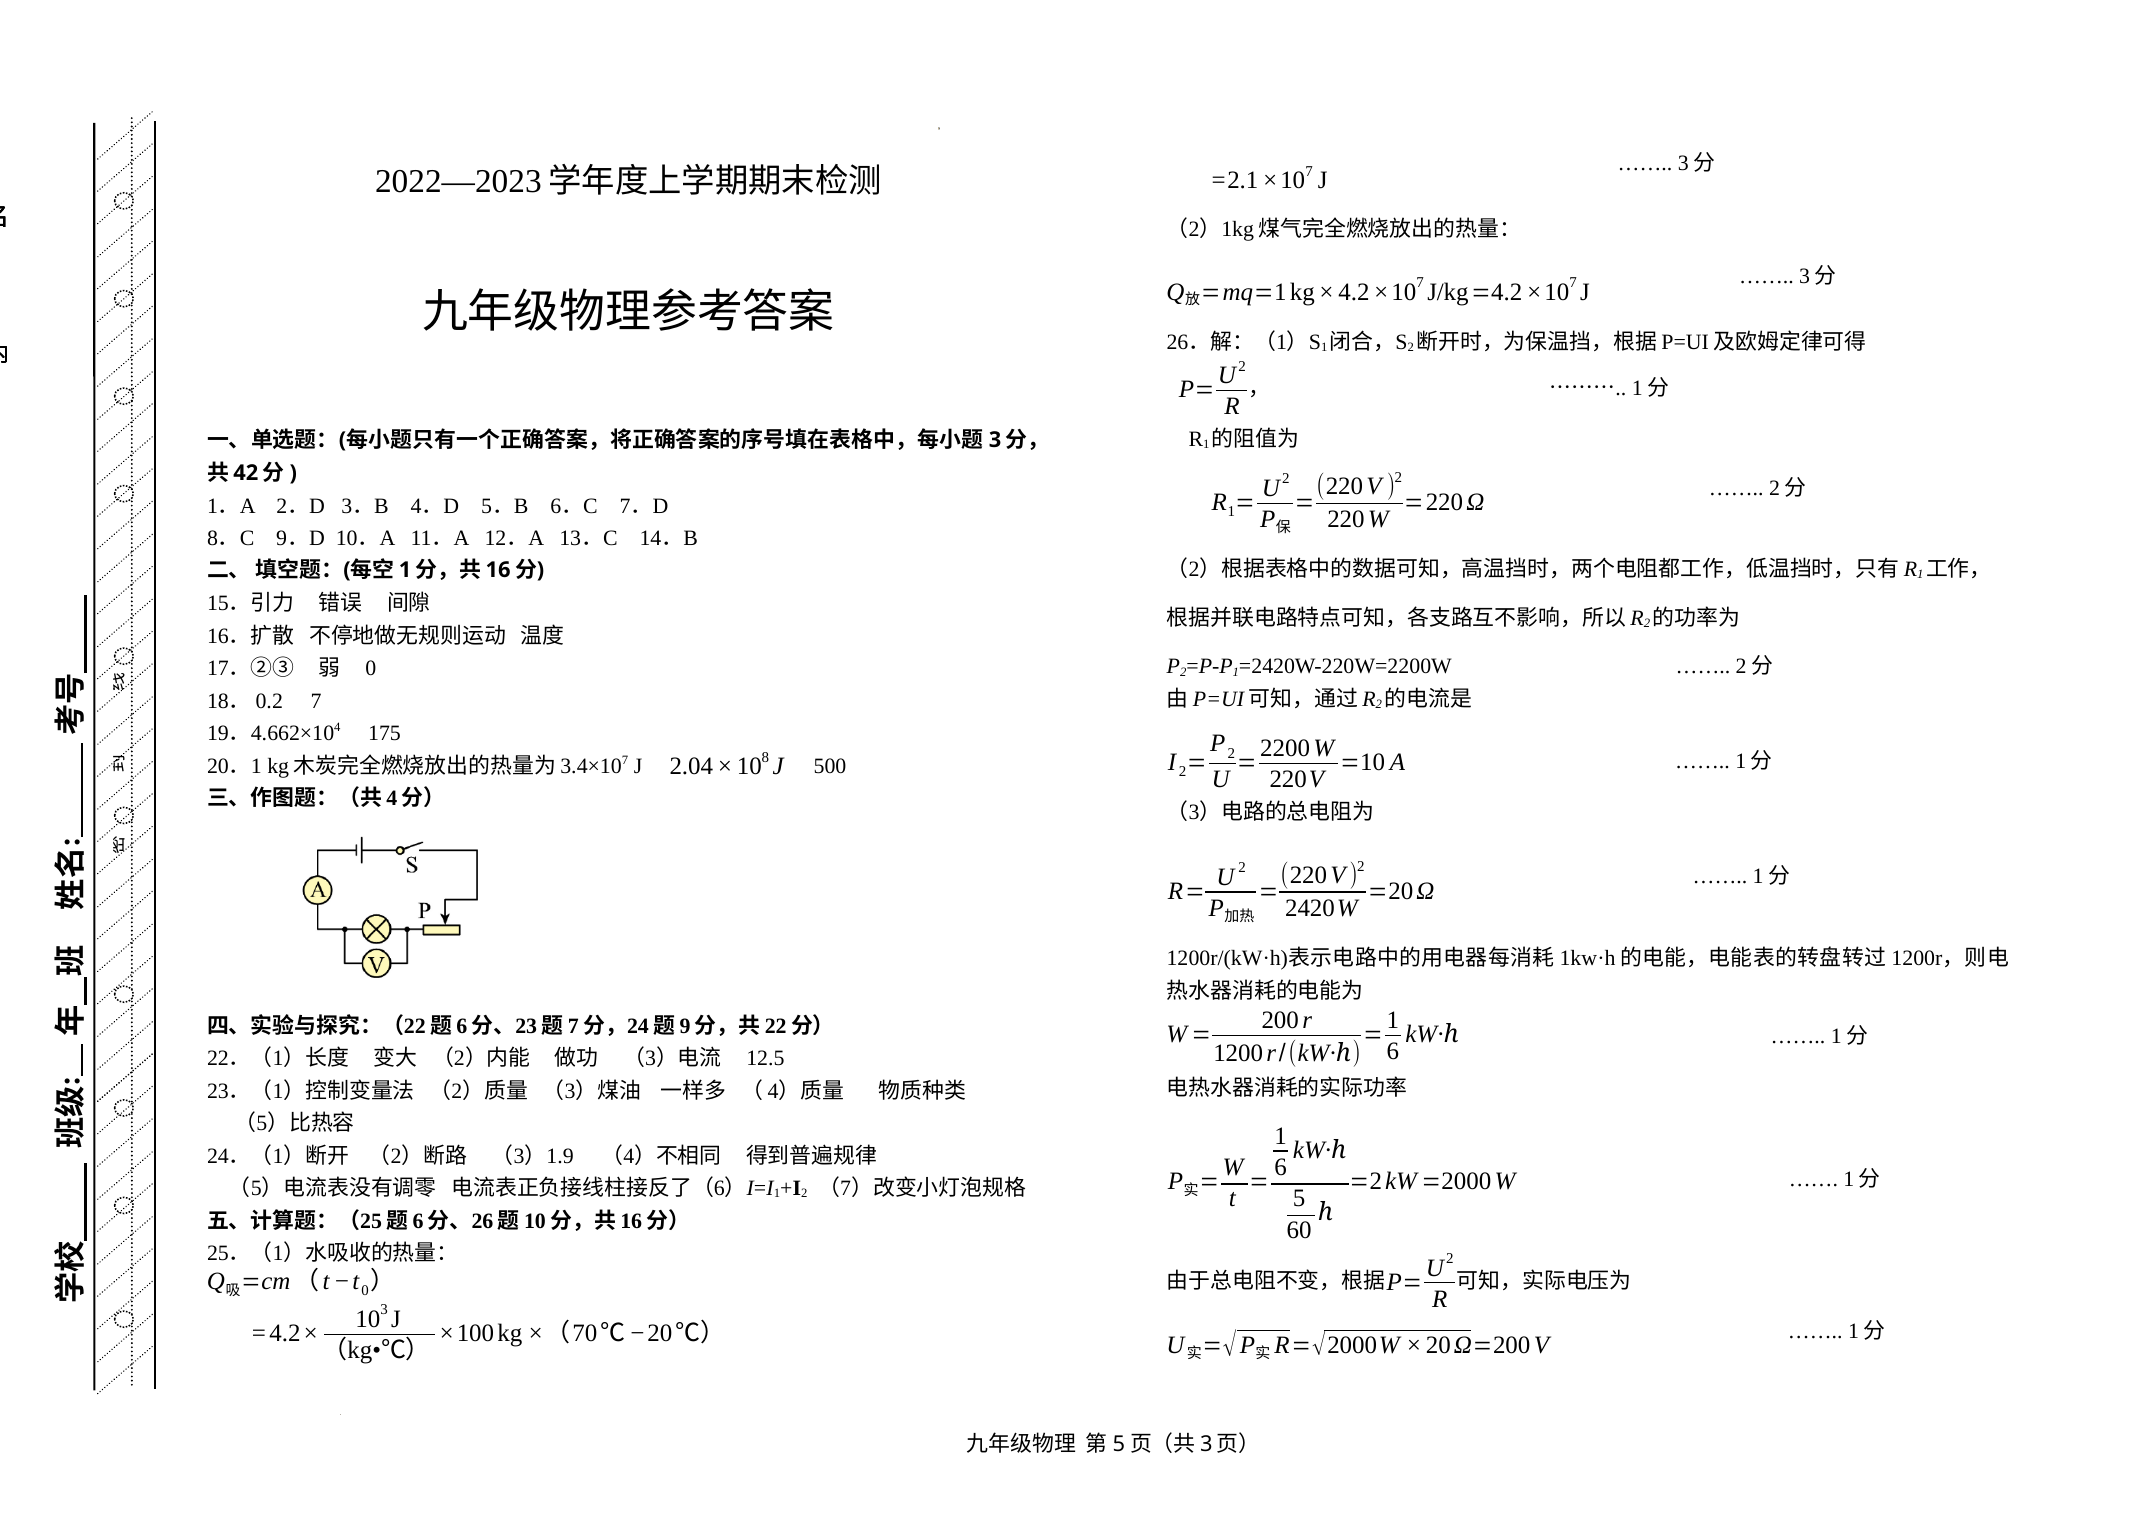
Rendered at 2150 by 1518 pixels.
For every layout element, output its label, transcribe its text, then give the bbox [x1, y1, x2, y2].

picture [300, 834, 480, 980]
text …….. 1分 [1166, 842, 2009, 940]
text …….. 1分 [1166, 729, 2009, 794]
text 三、作图题：（共4分） [207, 780, 1049, 812]
text …….. 2分 [1166, 453, 2009, 551]
text R1的阻值为 [1166, 421, 2009, 453]
text 电热水器消耗的实际功率 [1166, 1070, 2009, 1102]
text 16．扩散 不停地做无规则运动 温度 [207, 617, 1049, 650]
text 2022—2023学年度上学期期末检测 [207, 145, 1049, 210]
text 五、计算题：（25题6分、26题10分，共16分） [207, 1202, 1049, 1235]
text 17．②③ 弱 0 [207, 650, 1049, 682]
text （5）电流表没有调零 电流表正负接线柱接反了（6）I=I1+I2 （7）改变小灯泡规格 [207, 1170, 1049, 1202]
text 24．（1）断开 （2）断路 （3）1.9 （4）不相同 得到普遍规律 [207, 1137, 1049, 1170]
text 由于总电阻不变，根据可知，实际电压为 [1166, 1248, 2009, 1313]
text 22．（1）长度 变大 （2）内能 做功 （3）电流 12.5 [207, 1040, 1049, 1072]
text ， ……….. 1分 [1166, 356, 2009, 421]
text 8．C 9．D 10．A 11．A 12．A 13．C 14．B [207, 520, 1049, 552]
text …….. 1分 [1166, 1005, 2009, 1070]
text 由P=UI可知，通过R2的电流是 [1166, 681, 2009, 713]
text 1200r/(kW·h)表示电路中的用电器每消耗1kw·h的电能，电能表的转盘转过1200r，则电热水器消耗的电能为 [1166, 940, 2009, 1005]
text …….. 3分 [1166, 145, 2009, 210]
text 23．（1）控制变量法 （2）质量 （3）煤油 一样多 （ 4）质量 物质种类 [207, 1072, 1049, 1105]
text 20．1 kg木炭完全燃烧放出的热量为3.4×107 J 500 [207, 747, 1049, 780]
text 15．引力 错误 间隙 [207, 585, 1049, 617]
text 1．A 2．D 3．B 4．D 5．B 6．C 7．D [207, 487, 1049, 520]
text …….. 3分 [1166, 258, 2009, 323]
text 25．（1）水吸收的热量： [207, 1235, 1049, 1267]
text 18． 0.2 7 [207, 682, 1049, 715]
text 四、实验与探究：（22题6分、23题7分，24题9分，共22分） [207, 1007, 1049, 1040]
text 一、单选题：(每小题只有一个正确答案，将正确答案的序号填在表格中，每小题 3分， 共42分 ) [207, 422, 1049, 487]
text P2=P-P1=2420W-220W=2200W …….. 2分 [1166, 648, 2009, 681]
text …….. 1分 [1166, 1313, 2009, 1378]
text ……. 1分 [1166, 1118, 2009, 1248]
text 二、 填空题：(每空1分，共16分) [207, 552, 1049, 585]
text 九年级物理参考答案 [207, 258, 1049, 356]
text （2）根据表格中的数据可知，高温挡时，两个电阻都工作，低温挡时，只有R1工作，根据并联电路特点可知，各支路互不影响，所以R2的功率为 [1166, 551, 2009, 632]
text （5）比热容 [207, 1105, 1049, 1137]
text 26．解：（1）S1闭合，S2断开时，为保温挡，根据P=UI及欧姆定律可得 [1166, 323, 2009, 356]
text （2）1kg煤气完全燃烧放出的热量： [1166, 210, 2009, 243]
text 19．4.662×104 175 [207, 715, 1049, 747]
text （3）电路的总电阻为 [1166, 794, 2009, 826]
